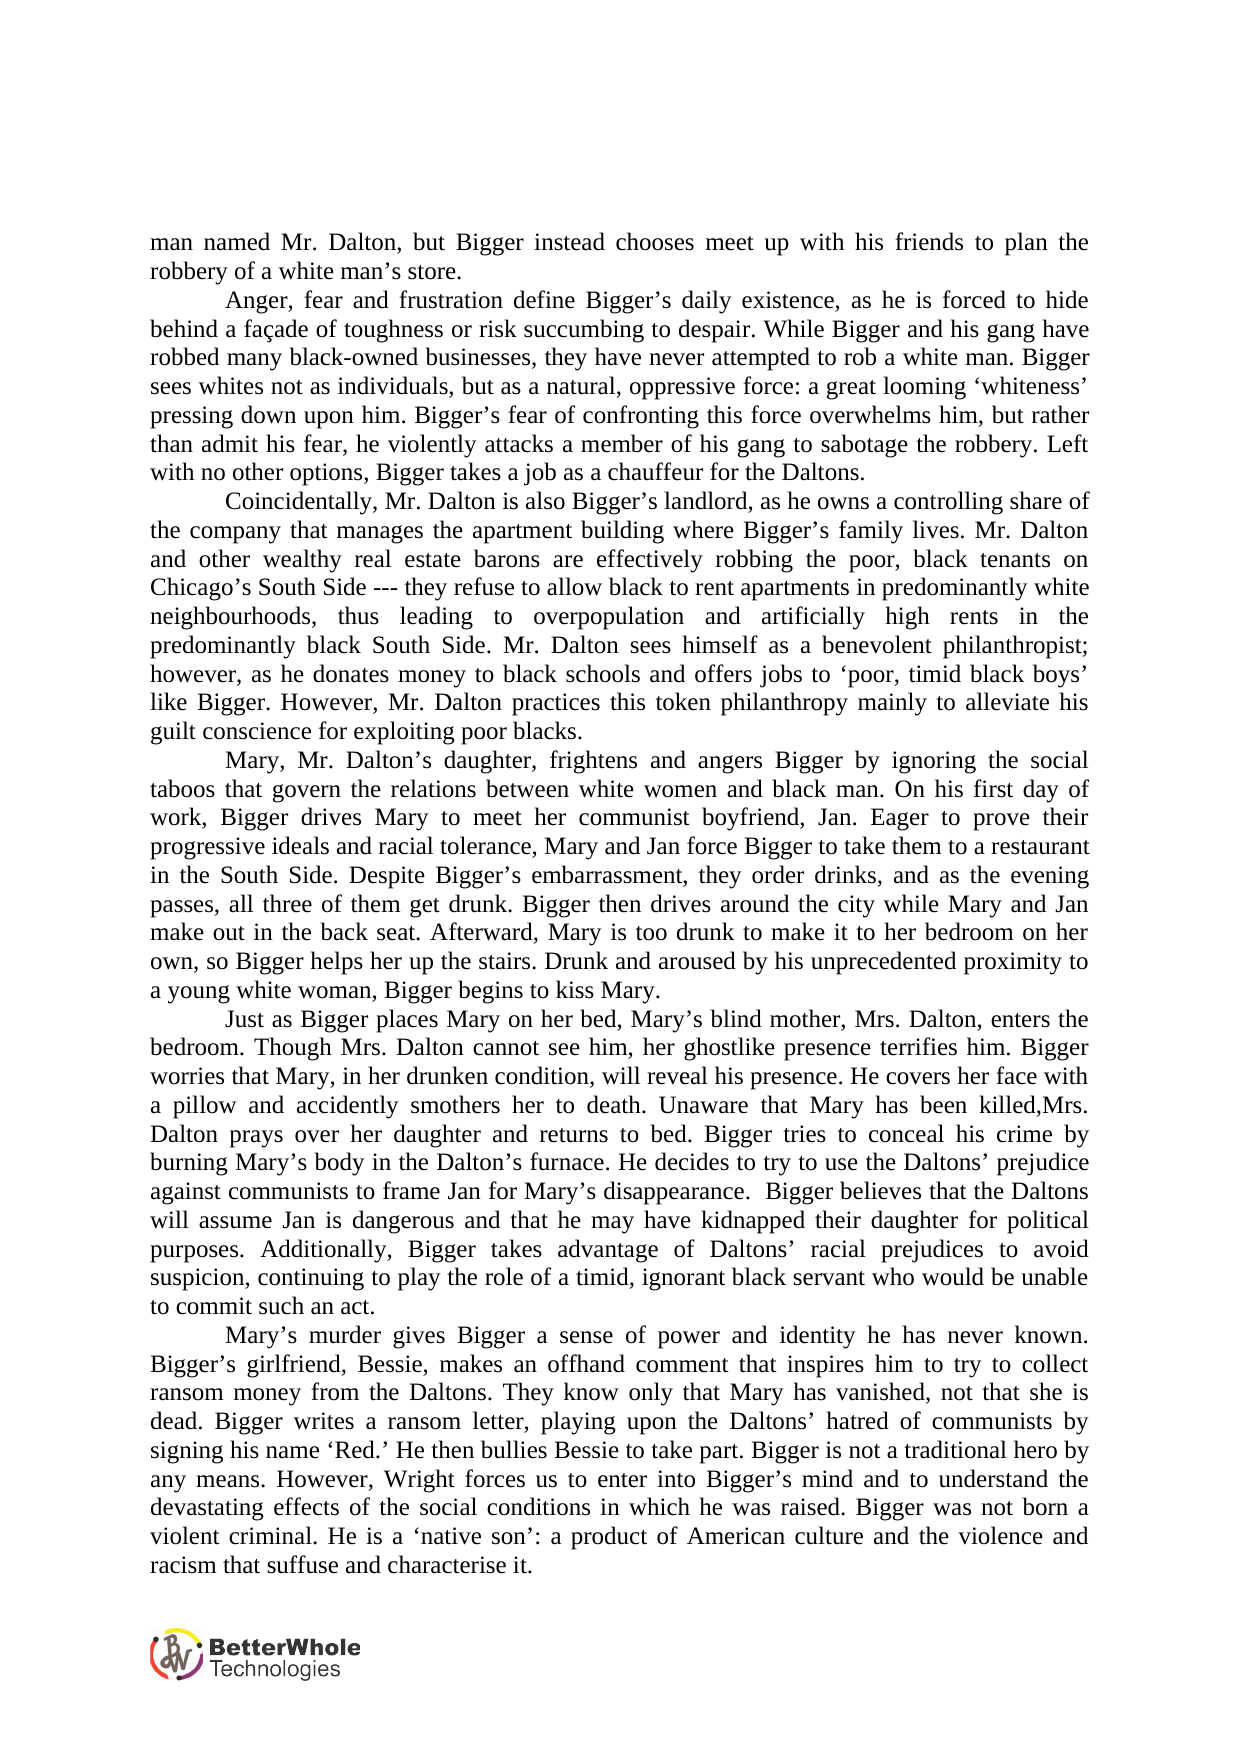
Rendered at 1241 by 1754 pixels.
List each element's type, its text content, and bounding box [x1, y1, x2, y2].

list Anger, fear and frustration define Bigger’s daily existence, as he is forced to hide behind a façade of toughness or risk succumbing to despair. While Bigger and his gang have robbed many black-owned businesses, they have never attempted to rob a white man. Bigger sees whites not as individuals, but as a natural, oppressive force: a great looming ‘whiteness’ pressing down upon him. Bigger’s fear of confronting this force overwhelms him, but rather than admit his fear, he violently attacks a member of his gang to sabotage the robbery. Left with no other options, Bigger takes a job as a chauffeur for the Daltons. [150, 285, 1090, 486]
list Coincidentally, Mr. Dalton is also Bigger’s landlord, as he owns a controlling share of the company that manages the apartment building where Bigger’s family lives. Mr. Dalton and other wealthy real estate barons are effectively robbing the poor, black tenants on Chicago’s South Side --- they refuse to allow black to rent apartments in predominantly white neighbourhoods, thus leading to overpopulation and artificially high rents in the predominantly black South Side. Mr. Dalton sees himself as a benevolent philanthropist; however, as he donates money to black schools and offers jobs to ‘poor, timid black boys’ like Bigger. However, Mr. Dalton practices this token philanthropy mainly to alleviate his guilt conscience for exploiting poor blacks. [150, 486, 1090, 745]
list Mary’s murder gives Bigger a sense of power and identity he has never known. Bigger’s girlfriend, Bessie, makes an offhand comment that inspires him to try to collect ransom money from the Daltons. They know only that Mary has vanished, not that she is dead. Bigger writes a ransom letter, playing upon the Daltons’ hatred of communists by signing his name ‘Red.’ He then bullies Bessie to take part. Bigger is not a traditional hero by any means. However, Wright forces us to enter into Bigger’s mind and to understand the devastating effects of the social conditions in which he was raised. Bigger was not born a violent criminal. He is a ‘native son’: a product of American culture and the violence and racism that suffuse and characterise it. [150, 1320, 1090, 1579]
list Mary, Mr. Dalton’s daughter, frightens and angers Bigger by ignoring the social taboos that govern the relations between white women and black man. On his first day of work, Bigger drives Mary to meet her communist boyfriend, Jan. Eager to prove their progressive ideals and racial tolerance, Mary and Jan force Bigger to take them to a restaurant in the South Side. Despite Bigger’s embarrassment, they order drinks, and as the evening passes, all three of them get drunk. Bigger then drives around the city while Mary and Jan make out in the back seat. Afterward, Mary is too drunk to make it to her bedroom on her own, so Bigger helps her up the stairs. Drunk and aroused by his unprecedented proximity to a young white woman, Bigger begins to kiss Mary. [150, 745, 1090, 1004]
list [150, 227, 1090, 285]
picture [150, 1628, 360, 1681]
list Just as Bigger places Mary on her bed, Mary’s blind mother, Mrs. Dalton, enters the bedroom. Though Mrs. Dalton cannot see him, her ghostlike presence terrifies him. Bigger worries that Mary, in her drunken condition, will reveal his presence. He covers her face with a pillow and accidently smothers her to death. Unaware that Mary has been killed,Mrs. Dalton prays over her daughter and returns to bed. Bigger tries to conceal his crime by burning Mary’s body in the Dalton’s furnace. He decides to try to use the Daltons’ prejudice against communists to frame Jan for Mary’s disappearance. Bigger believes that the Daltons will assume Jan is dangerous and that he may have kidnapped their daughter for political purposes. Additionally, Bigger takes advantage of Daltons’ racial prejudices to avoid suspicion, continuing to play the role of a timid, ignorant black servant who would be unable to commit such an act. [150, 1004, 1090, 1320]
